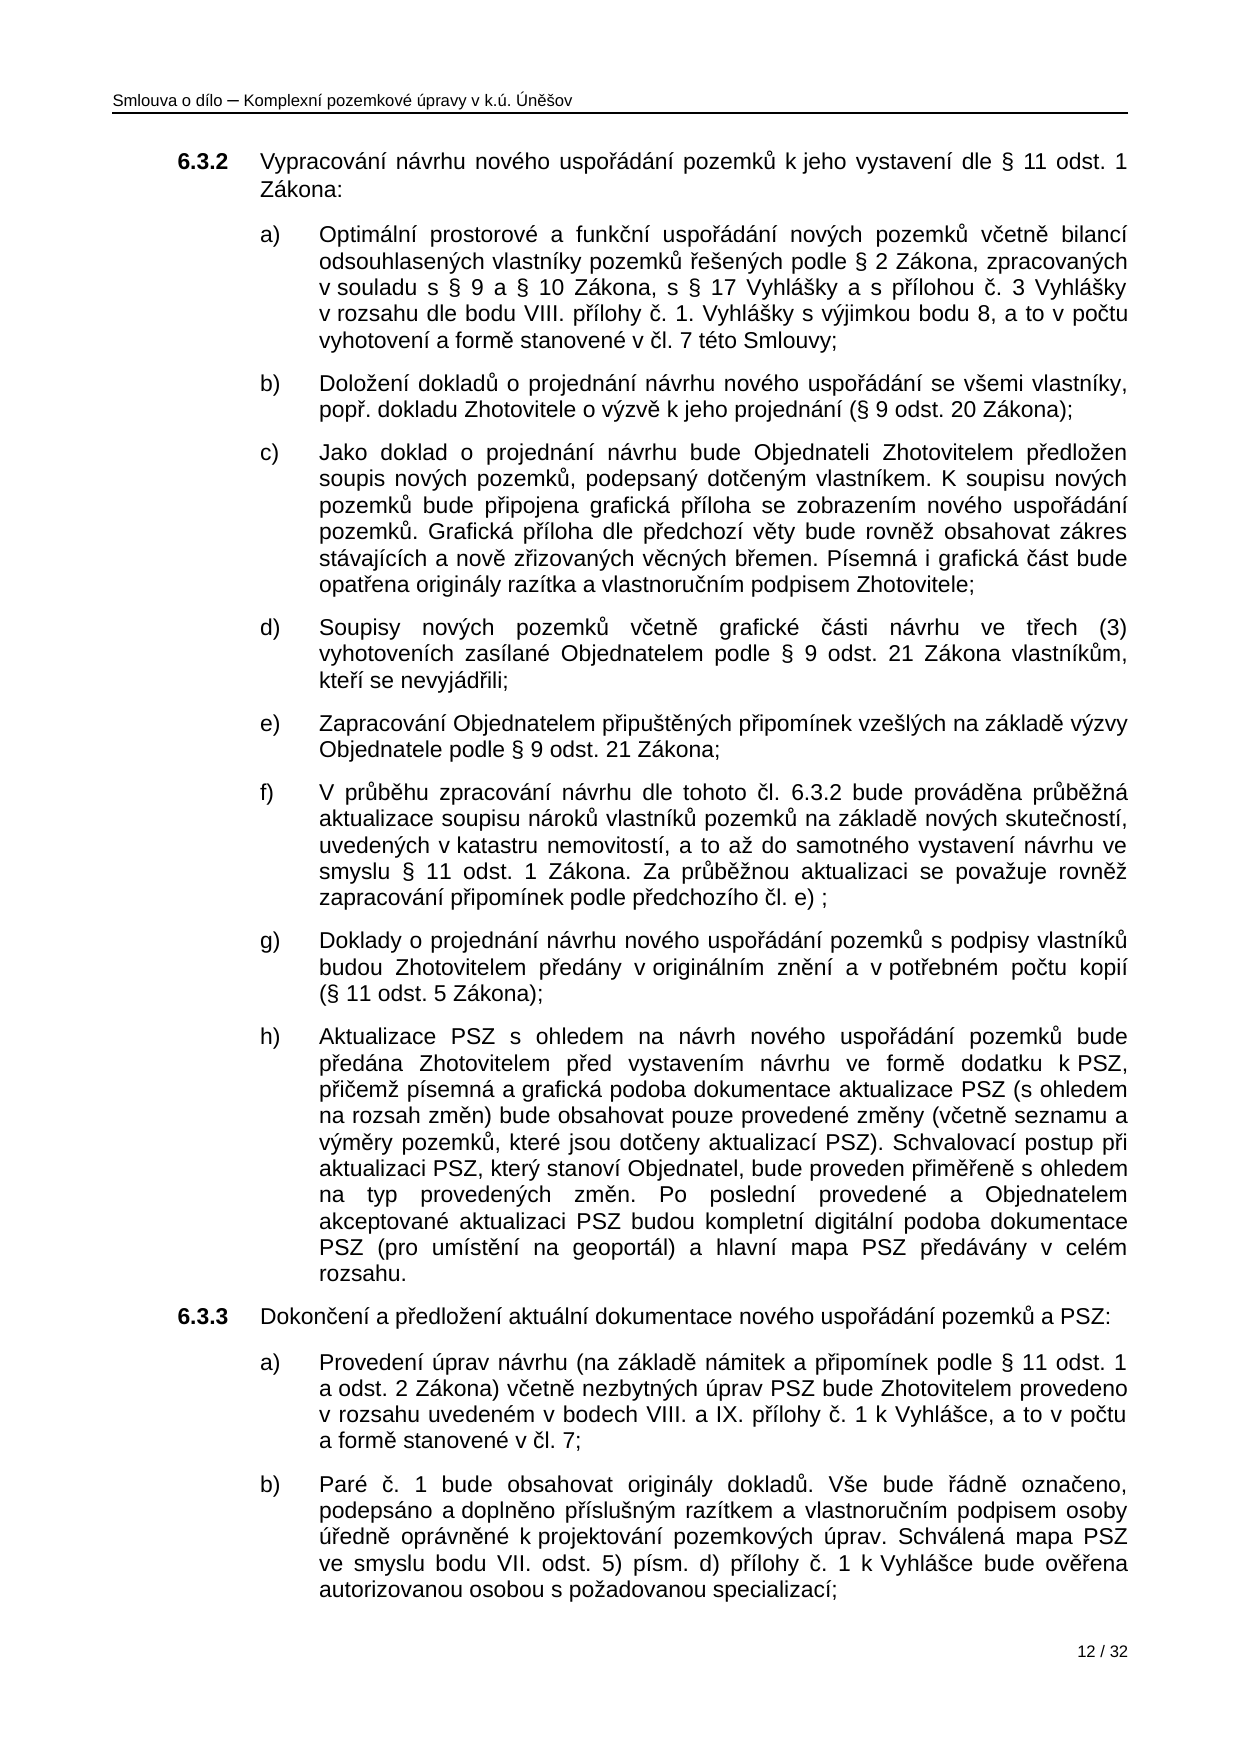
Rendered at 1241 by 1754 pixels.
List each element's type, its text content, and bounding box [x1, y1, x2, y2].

list Doložení dokladů o projednání návrhu nového uspořádání se všemi vlastníky, popř. dokladu Zhotovitele o výzvě k jeho projednání (§ 9 odst. 20 Zákona); [260, 370, 1128, 422]
text Vypracování návrhu nového uspořádání pozemků k jeho vystavení dle § 11 odst. 1 Zákona: [177, 148, 1128, 202]
list Zapracování Objednatelem připuštěných připomínek vzešlých na základě výzvy Objednatele podle § 9 odst. 21 Zákona; [260, 709, 1128, 762]
list Aktualizace PSZ s ohledem na návrh nového uspořádání pozemků bude předána Zhotovitelem před vystavením návrhu ve formě dodatku k PSZ, přičemž písemná a grafická podoba dokumentace aktualizace PSZ (s ohledem na rozsah změn) bude obsahovat pouze provedené změny (včetně seznamu a výměry pozemků, které jsou dotčeny aktualizací PSZ). Schvalovací postup při aktualizaci PSZ, který stanoví Objednatel, bude proveden přiměřeně s ohledem na typ provedených změn. Po poslední provedené a Objednatelem akceptované aktualizaci PSZ budou kompletní digitální podoba dokumentace PSZ (pro umístění na geoportál) a hlavní mapa PSZ předávány v celém rozsahu. [260, 1023, 1128, 1287]
list Provedení úprav návrhu (na základě námitek a připomínek podle § 11 odst. 1 a odst. 2 Zákona) včetně nezbytných úprav PSZ bude Zhotovitelem provedeno v rozsahu uvedeném v bodech VIII. a IX. přílohy č. 1 k Vyhlášce, a to v počtu a formě stanovené v čl. 7; [260, 1348, 1128, 1454]
list V průběhu zpracování návrhu dle tohoto čl. 6.3.2 bude prováděna průběžná aktualizace soupisu nároků vlastníků pozemků na základě nových skutečností, uvedených v katastru nemovitostí, a to až do samotného vystavení návrhu ve smyslu § 11 odst. 1 Zákona. Za průběžnou aktualizaci se považuje rovněž zapracování připomínek podle předchozího čl. e) ; [260, 779, 1128, 911]
list Jako doklad o projednání návrhu bude Objednateli Zhotovitelem předložen soupis nových pozemků, podepsaný dotčeným vlastníkem. K soupisu nových pozemků bude připojena grafická příloha se zobrazením nového uspořádání pozemků. Grafická příloha dle předchozí věty bude rovněž obsahovat zákres stávajících a nově zřizovaných věcných břemen. Písemná i grafická část bude opatřena originály razítka a vlastnoručním podpisem Zhotovitele; [260, 439, 1128, 597]
list Doklady o projednání návrhu nového uspořádání pozemků s podpisy vlastníků budou Zhotovitelem předány v originálním znění a v potřebném počtu kopií (§ 11 odst. 5 Zákona); [260, 927, 1128, 1006]
text Dokončení a předložení aktuální dokumentace nového uspořádání pozemků a PSZ: [177, 1303, 1128, 1330]
list Paré č. 1 bude obsahovat originály dokladů. Vše bude řádně označeno, podepsáno a doplněno příslušným razítkem a vlastnoručním podpisem osoby úředně oprávněné k projektování pozemkových úprav. Schválená mapa PSZ ve smyslu bodu VII. odst. 5) písm. d) přílohy č. 1 k Vyhlášce bude ověřena autorizovanou osobou s požadovanou specializací; [260, 1471, 1128, 1602]
list Soupisy nových pozemků včetně grafické části návrhu ve třech (3) vyhotoveních zasílané Objednatelem podle § 9 odst. 21 Zákona vlastníkům, kteří se nevyjádřili; [260, 614, 1128, 693]
list Optimální prostorové a funkční uspořádání nových pozemků včetně bilancí odsouhlasených vlastníky pozemků řešených podle § 2 Zákona, zpracovaných v souladu s § 9 a § 10 Zákona, s § 17 Vyhlášky a s přílohou č. 3 Vyhlášky v rozsahu dle bodu VIII. přílohy č. 1. Vyhlášky s výjimkou bodu 8, a to v počtu vyhotovení a formě stanovené v čl. 7 této Smlouvy; [260, 221, 1128, 353]
